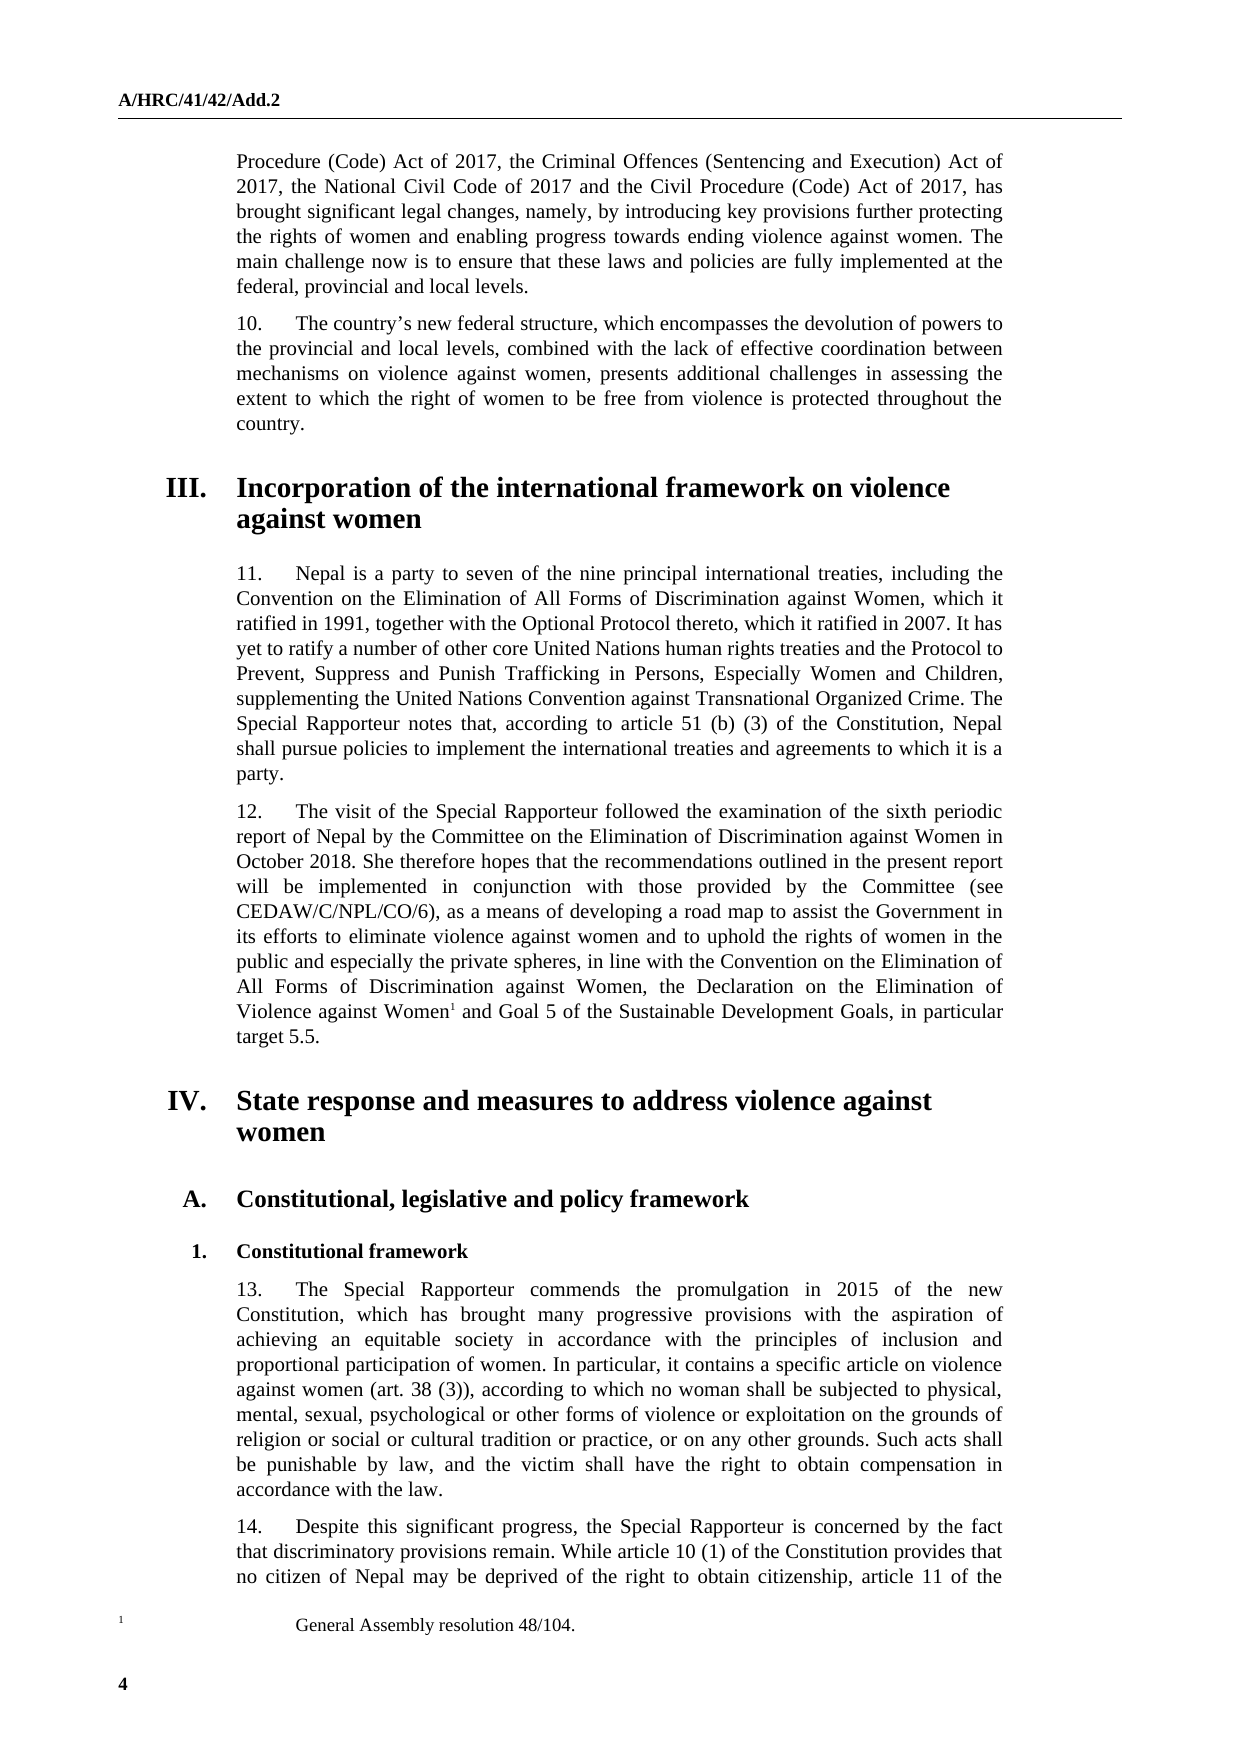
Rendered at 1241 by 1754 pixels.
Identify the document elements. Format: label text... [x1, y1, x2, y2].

text 13. The Special Rapporteur commends the promulgation in 2015 of the new Constitution, which has brought many progressive provisions with the aspiration of achieving an equitable society in accordance with the principles of inclusion and proportional participation of women. In particular, it contains a specific article on violence against women (art. 38 (3)), according to which no woman shall be subjected to physical, mental, sexual, psychological or other forms of violence or exploitation on the grounds of religion or social or cultural tradition or practice, or on any other grounds. Such acts shall be punishable by law, and the victim shall have the right to obtain compensation in accordance with the law. [236, 1276, 1004, 1501]
text 12. The visit of the Special Rapporteur followed the examination of the sixth periodic report of Nepal by the Committee on the Elimination of Discrimination against Women in October 2018. She therefore hopes that the recommendations outlined in the present report will be implemented in conjunction with those provided by the Committee (see CEDAW/C/NPL/CO/6), as a means of developing a road map to assist the Government in its efforts to eliminate violence against women and to uphold the rights of women in the public and especially the private spheres, in line with the Convention on the Elimination of All Forms of Discrimination against Women, the Declaration on the Elimination of Violence against Women and Goal 5 of the Sustainable Development Goals, in particular target 5.5. [236, 798, 1004, 1048]
text III. Incorporation of the international framework on violence against women [118, 473, 1004, 535]
text A. Constitutional, legislative and policy framework [118, 1185, 1004, 1213]
text IV. State response and measures to address violence against women [118, 1085, 1004, 1148]
text 1. Constitutional framework [118, 1238, 1004, 1263]
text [236, 1513, 1004, 1588]
text 10. The country’s new federal structure, which encompasses the devolution of powers to the provincial and local levels, combined with the lack of effective coordination between mechanisms on violence against women, presents additional challenges in assessing the extent to which the right of women to be free from violence is protected throughout the country. [236, 310, 1004, 435]
text 11. Nepal is a party to seven of the nine principal international treaties, including the Convention on the Elimination of All Forms of Discrimination against Women, which it ratified in 1991, together with the Optional Protocol thereto, which it ratified in 2007. It has yet to ratify a number of other core United Nations human rights treaties and the Protocol to Prevent, Suppress and Punish Trafficking in Persons, Especially Women and Children, supplementing the United Nations Convention against Transnational Organized Crime. The Special Rapporteur notes that, according to article 51 (b) (3) of the Constitution, Nepal shall pursue policies to implement the international treaties and agreements to which it is a party. [236, 560, 1004, 785]
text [236, 148, 1004, 298]
